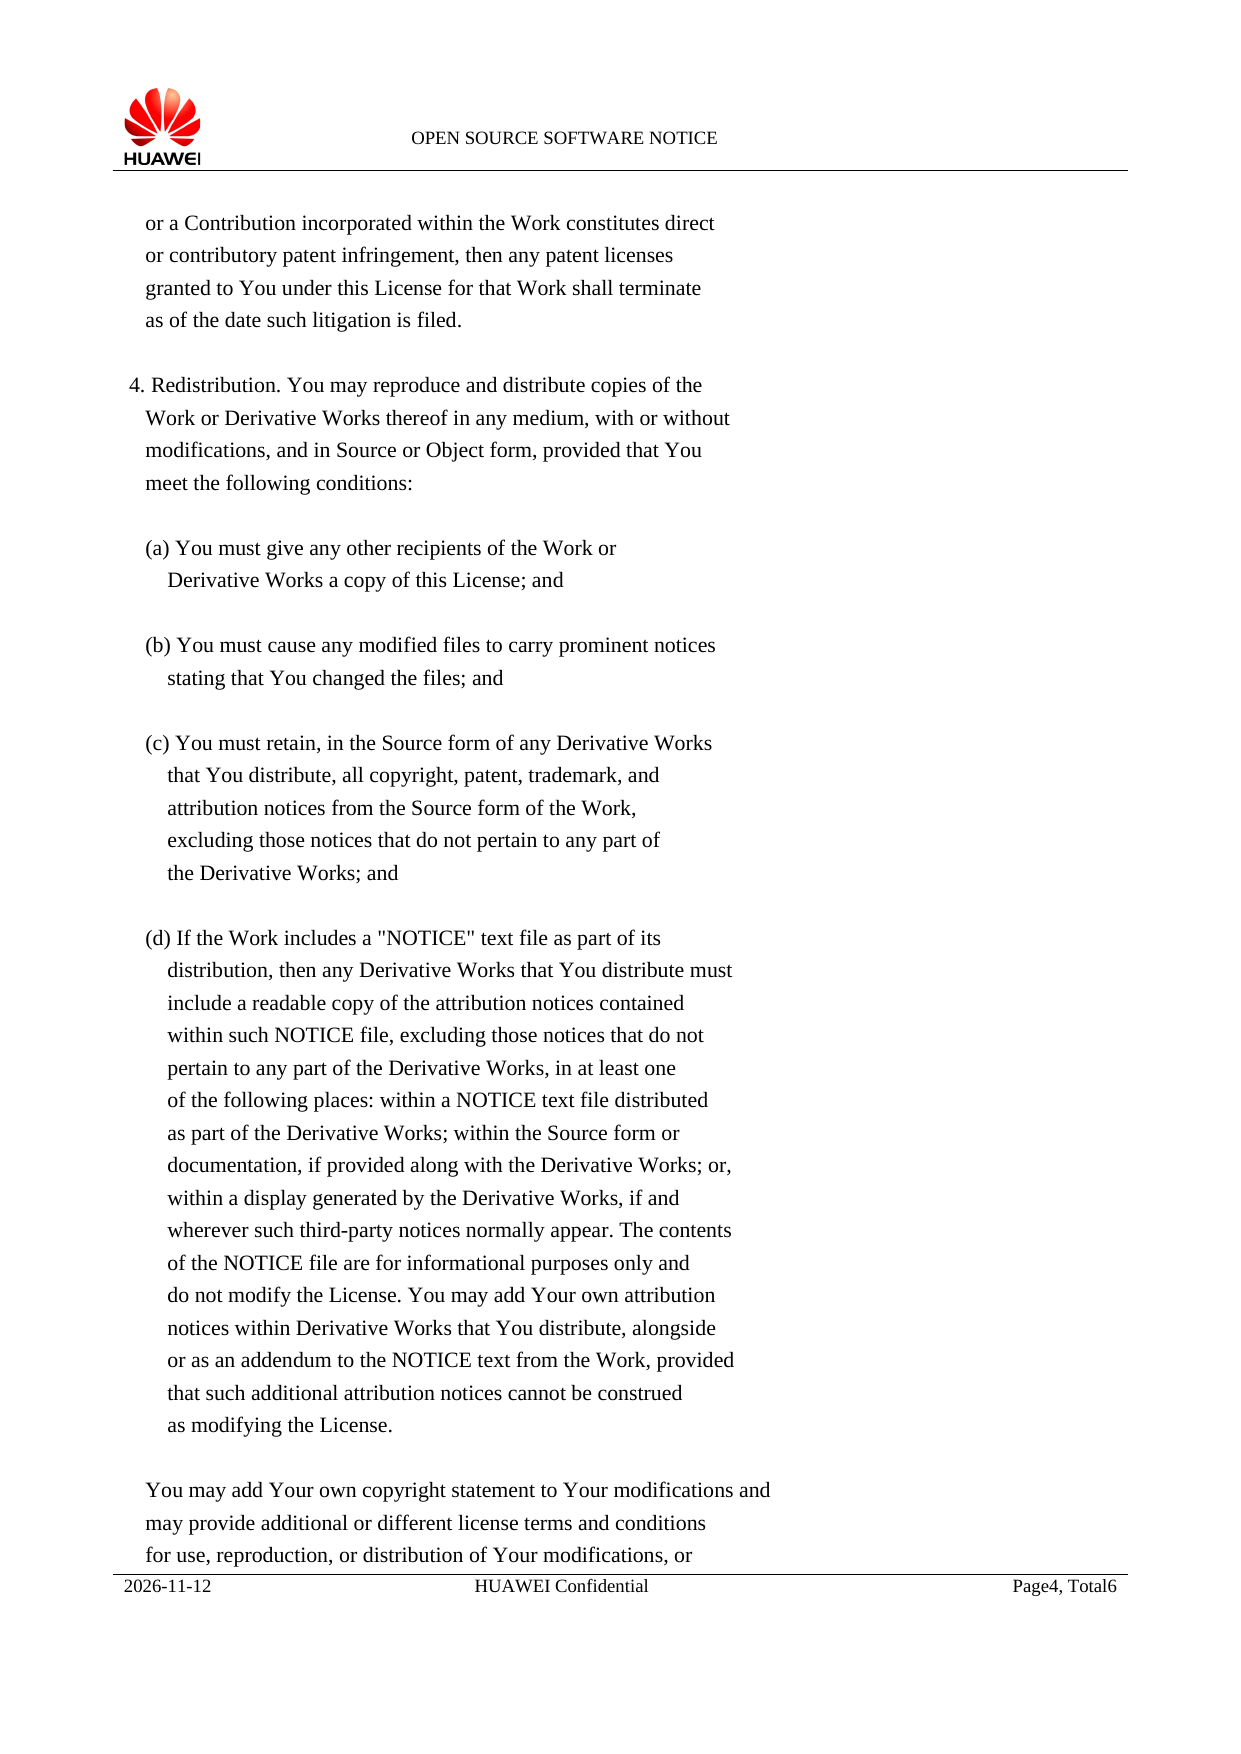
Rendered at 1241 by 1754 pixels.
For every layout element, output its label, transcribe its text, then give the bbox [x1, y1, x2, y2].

picture [124, 88, 201, 165]
